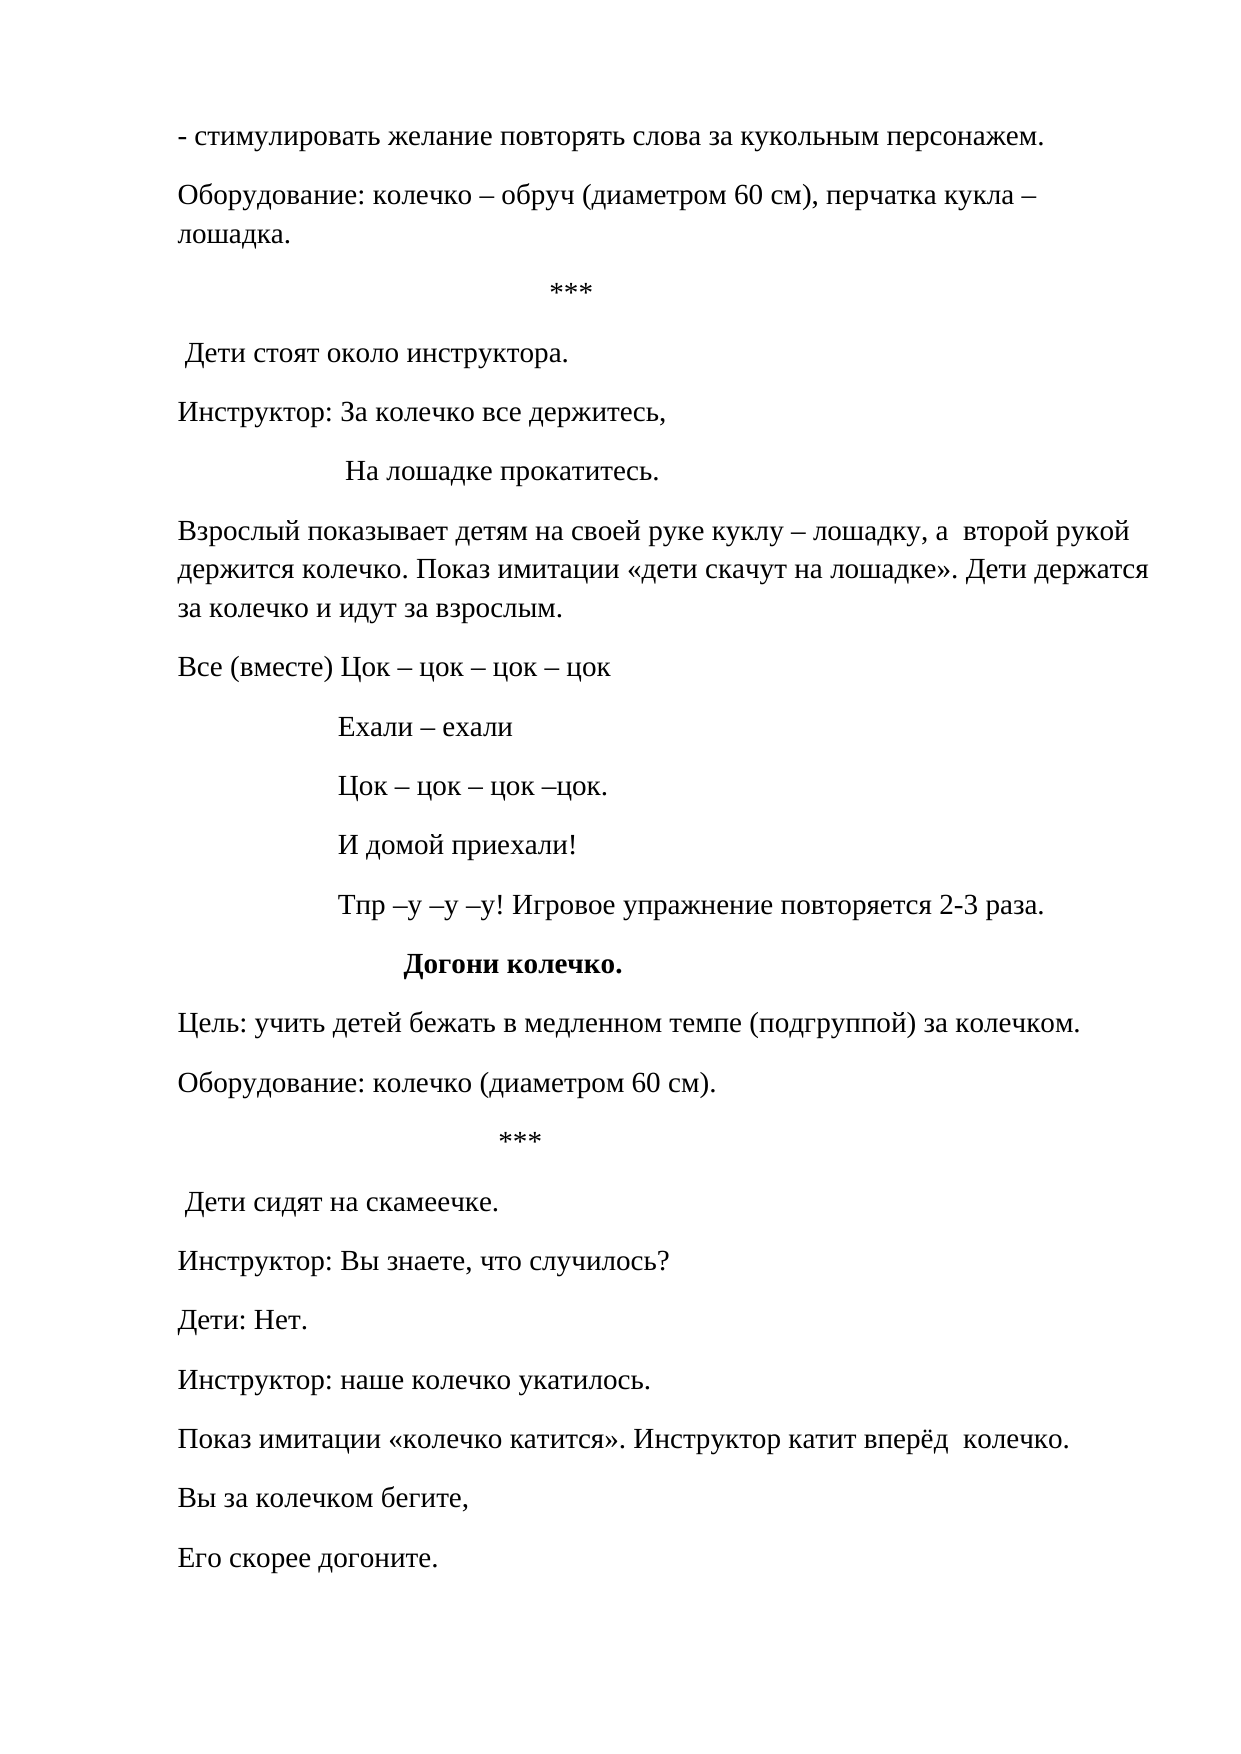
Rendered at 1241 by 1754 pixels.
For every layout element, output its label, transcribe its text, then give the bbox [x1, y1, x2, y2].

text Показ имитации «колечко катится». Инструктор катит вперёд колечко. [177, 1421, 1152, 1455]
text На лошадке прокатитесь. [177, 453, 1152, 487]
text Тпр –у –у –у! Игровое упражнение повторяется 2-3 раза. [177, 887, 1152, 920]
text Цок – цок – цок –цок. [177, 768, 1152, 802]
text Оборудование: колечко (диаметром 60 см). [177, 1065, 1152, 1098]
text Цель: учить детей бежать в медленном темпе (подгруппой) за колечком. [177, 1006, 1152, 1039]
text Дети стоят около инструктора. [177, 335, 1152, 368]
text *** [177, 275, 1152, 309]
text Все (вместе) Цок – цок – цок – цок [177, 649, 1152, 683]
text Его скорее догоните. [177, 1540, 1152, 1573]
text И домой приехали! [177, 827, 1152, 861]
text Дети: Нет. [177, 1302, 1152, 1336]
text Инструктор: Вы знаете, что случилось? [177, 1243, 1152, 1277]
text Догони колечко. [177, 946, 1152, 980]
text Инструктор: За колечко все держитесь, [177, 394, 1152, 428]
text Оборудование: колечко – обруч (диаметром 60 см), перчатка кукла – лошадка. [177, 177, 1152, 249]
text Взрослый показывает детям на своей руке куклу – лошадку, а второй рукой держится колечко. Показ имитации «дети скачут на лошадке». Дети держатся за колечко и идут за взрослым. [177, 513, 1152, 623]
text Инструктор: наше колечко укатилось. [177, 1362, 1152, 1395]
text *** [177, 1124, 1152, 1158]
text - стимулировать желание повторять слова за кукольным персонажем. [177, 118, 1152, 152]
text Дети сидят на скамеечке. [177, 1184, 1152, 1217]
text Ехали – ехали [177, 709, 1152, 742]
text Вы за колечком бегите, [177, 1481, 1152, 1514]
